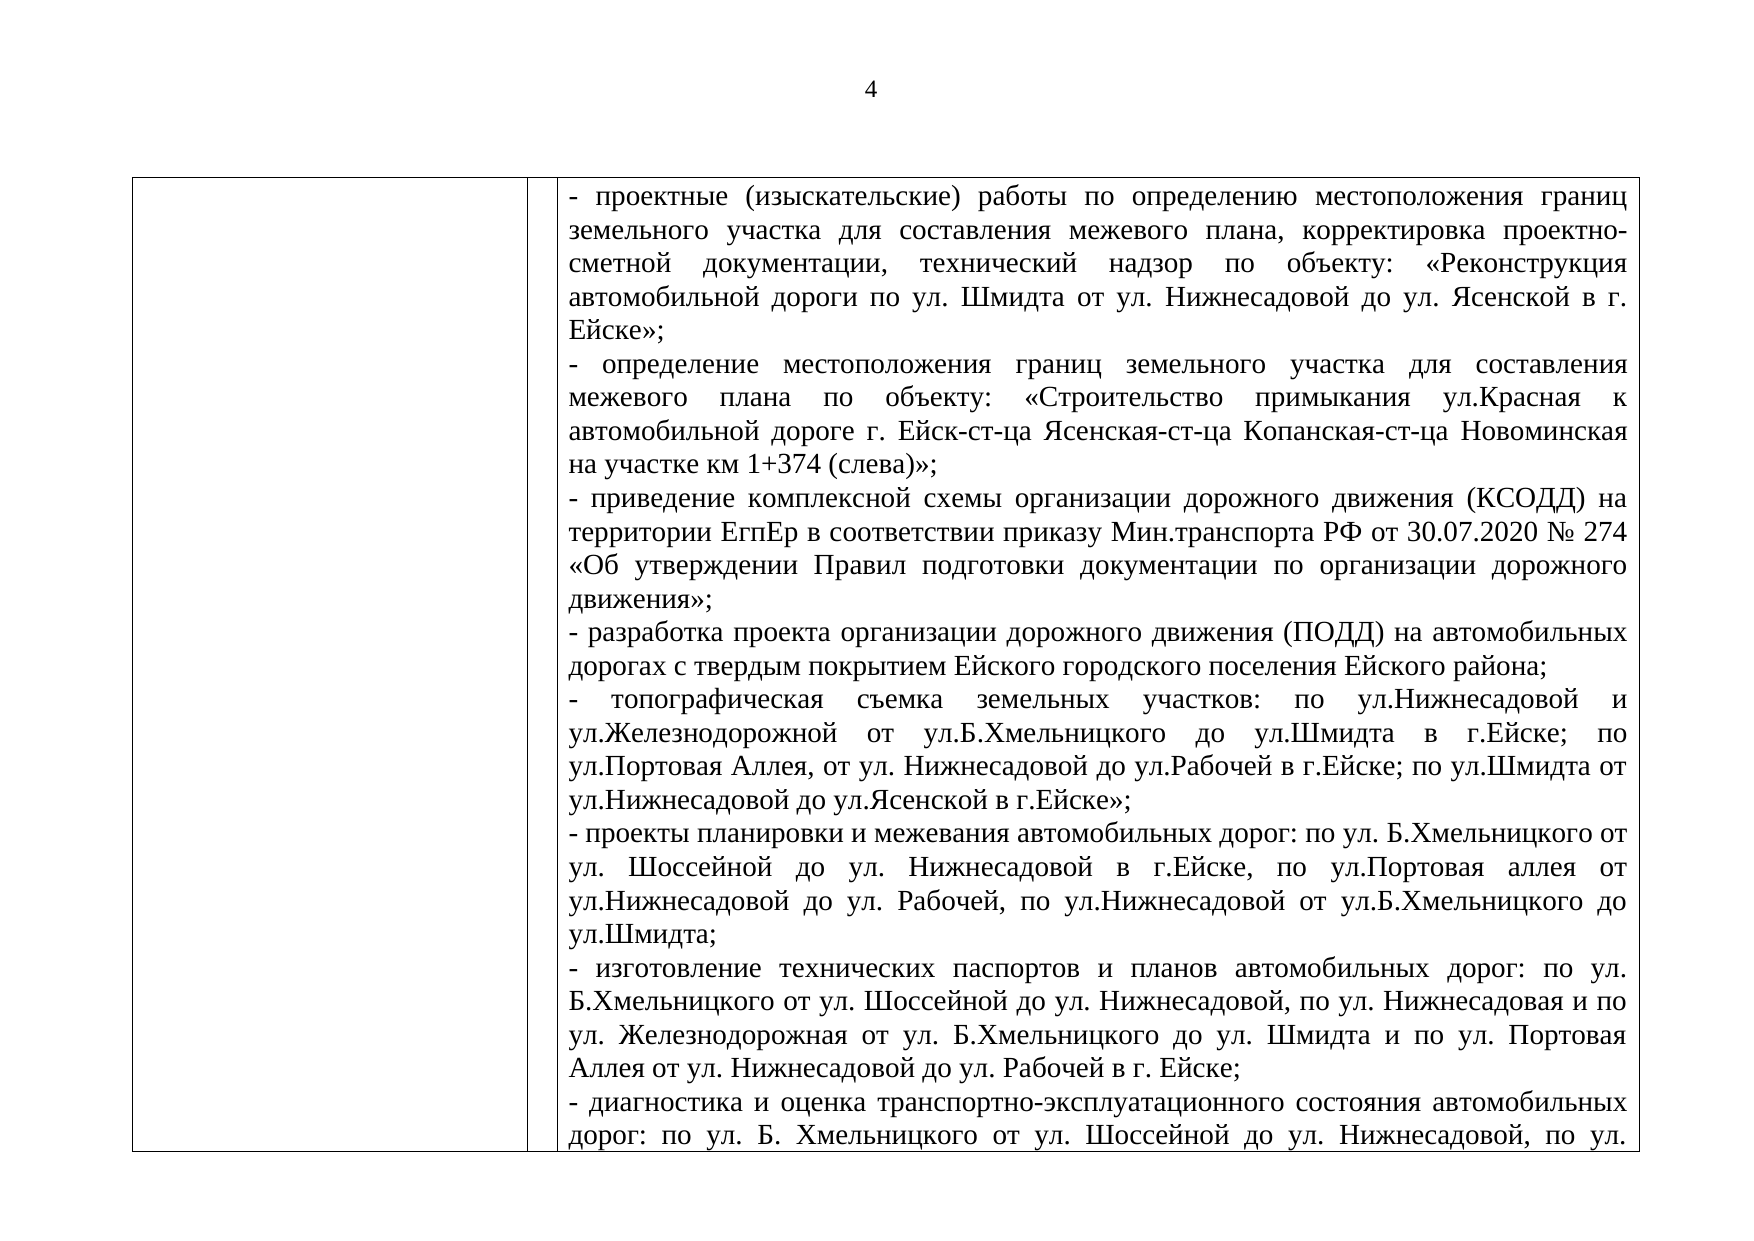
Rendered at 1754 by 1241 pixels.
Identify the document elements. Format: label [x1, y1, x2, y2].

table_cell [558, 178, 1639, 1151]
table_cell [133, 178, 527, 1151]
table_cell [528, 178, 557, 1151]
